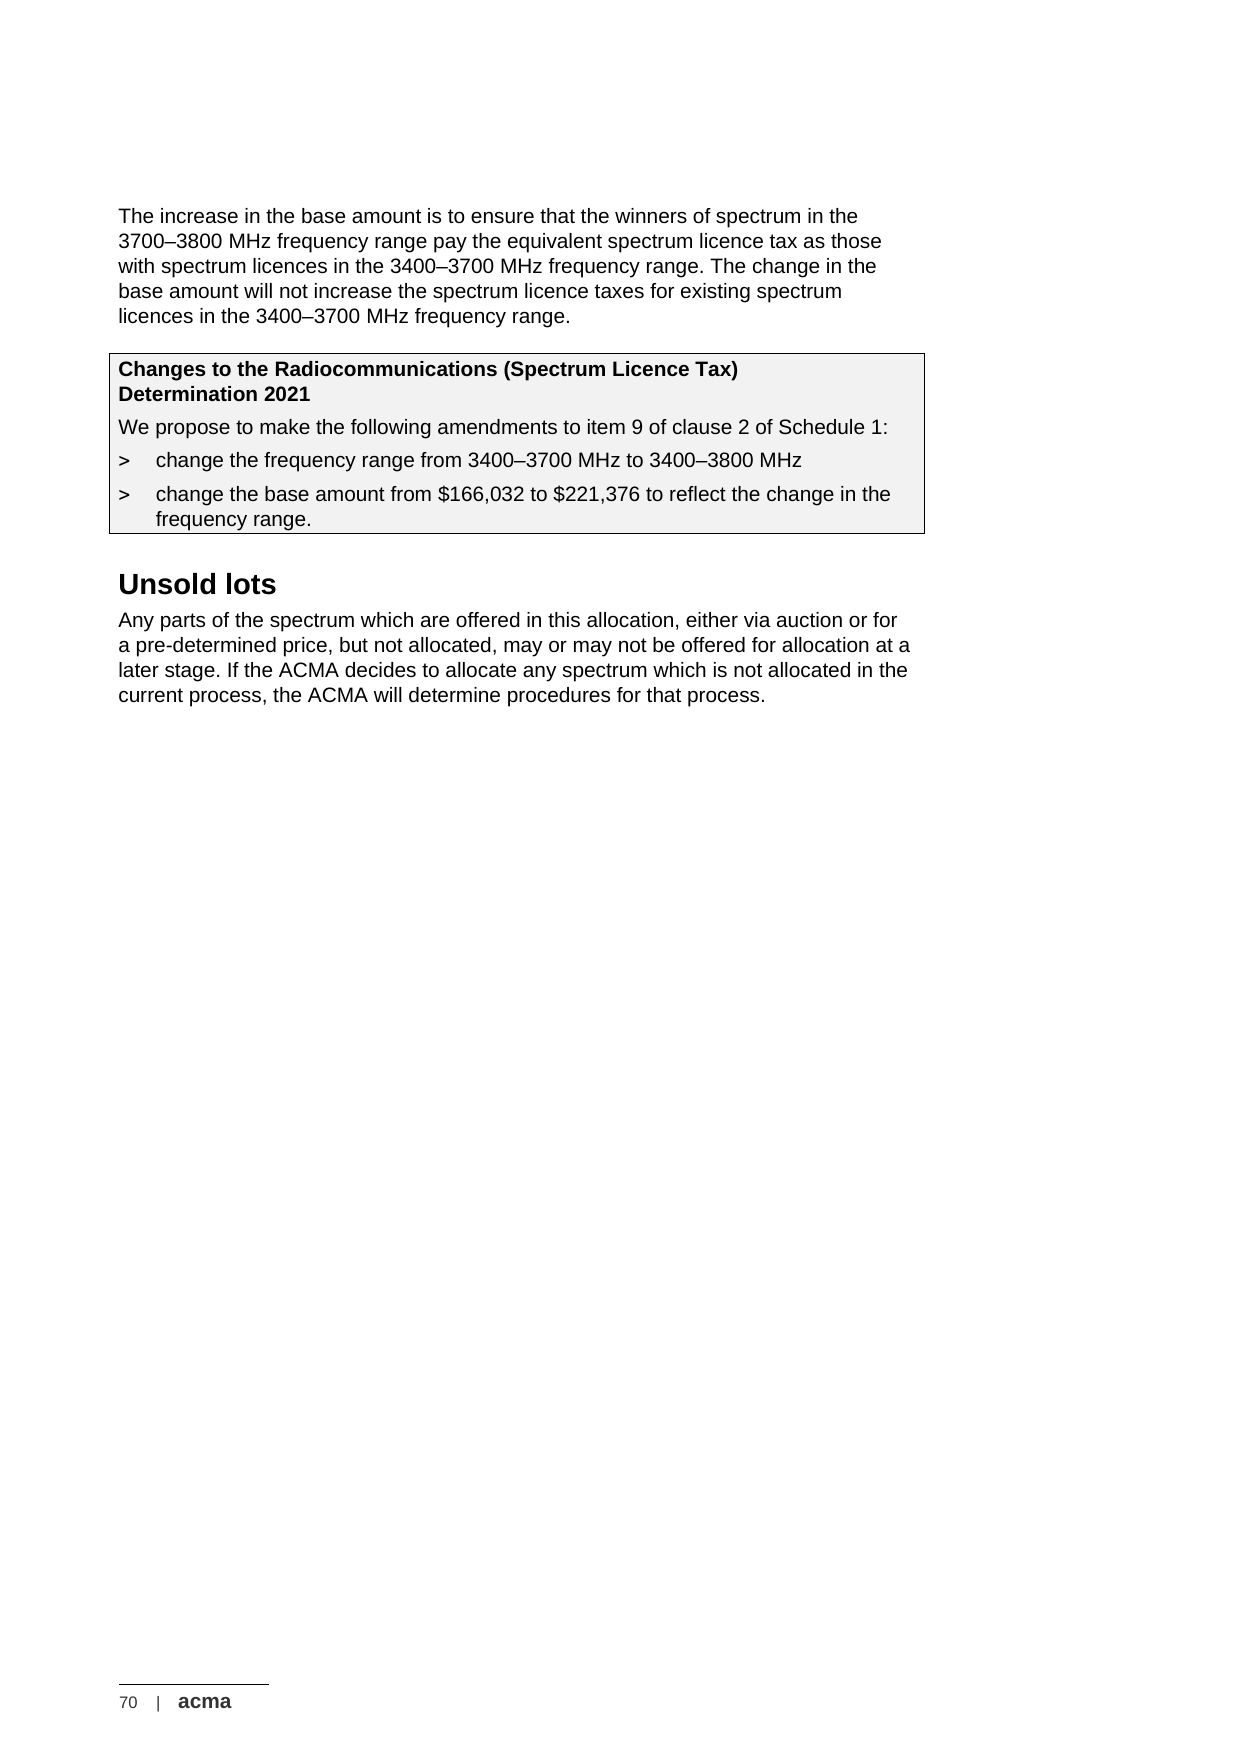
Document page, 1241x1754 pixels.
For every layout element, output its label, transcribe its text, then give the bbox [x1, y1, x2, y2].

list change the frequency range from 3400–3700 MHz to 3400–3800 MHz [110, 444, 924, 472]
list change the base amount from $166,032 to $221,376 to reflect the change in the frequency range. [110, 478, 924, 533]
list Changes to the Radiocommunications (Spectrum Licence Tax) Determination 2021 [110, 354, 924, 406]
text Any parts of the spectrum which are offered in this allocation, either via auction or for a pre-determined price, but not allocated, may or may not be offered for allocation at a later stage. If the ACMA decides to allocate any spectrum which is not allocated in the current process, the ACMA will determine procedures for that process. [118, 607, 916, 707]
list We propose to make the following amendments to item 9 of clause 2 of Schedule 1: [110, 411, 924, 439]
subtitle Unsold lots [118, 567, 916, 601]
text The increase in the base amount is to ensure that the winners of spectrum in the 3700–3800 MHz frequency range pay the equivalent spectrum licence tax as those with spectrum licences in the 3400–3700 MHz frequency range. The change in the base amount will not increase the spectrum licence taxes for existing spectrum licences in the 3400–3700 MHz frequency range. [118, 203, 916, 328]
